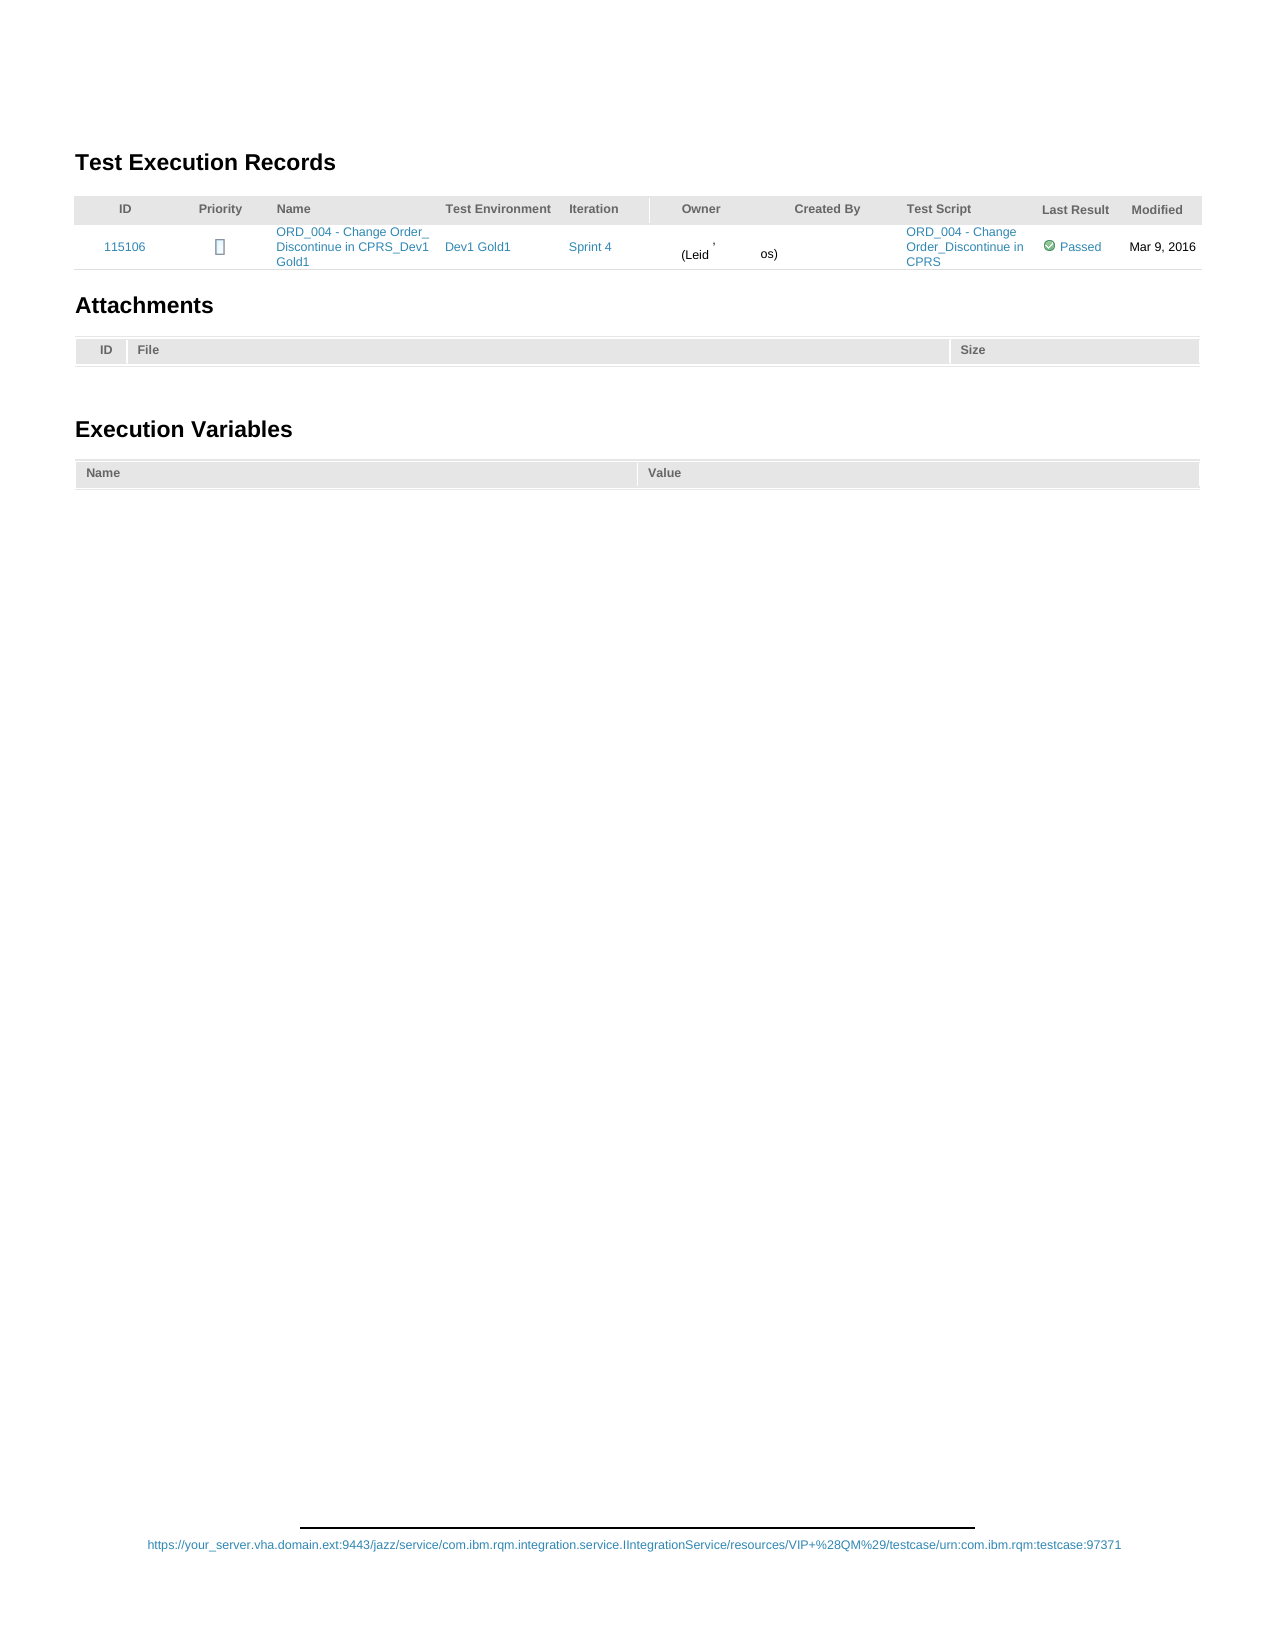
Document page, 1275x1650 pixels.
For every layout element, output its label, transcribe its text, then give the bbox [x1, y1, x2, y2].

table_cell 115106 [74, 225, 171, 269]
table_cell , (Leid [650, 225, 757, 269]
table_header Last Result Modified [1029, 196, 1202, 223]
table_header Created By [757, 198, 898, 223]
table_header ID [74, 198, 171, 223]
text Test Execution Records [75, 148, 1217, 174]
table_cell ORD_004 - Change Order_Discontinue in CPRS [898, 225, 1029, 269]
table_header Test Script [898, 198, 1029, 223]
table_header Name [259, 198, 436, 223]
table_cell Dev1 Gold1 [436, 225, 559, 269]
table_cell os) [757, 225, 898, 269]
table_header Priority [171, 198, 259, 223]
picture [211, 238, 229, 256]
text Execution Variables [75, 415, 1217, 441]
text ID File Size [100, 343, 1217, 357]
table_header Test Environment [436, 198, 559, 223]
table_cell Sprint 4 [559, 225, 649, 269]
table_header Iteration [559, 198, 649, 223]
table_cell ORD_004 - Change Order_ Discontinue in CPRS_Dev1 Gold1 [259, 225, 436, 269]
text Attachments [75, 292, 1217, 318]
table_cell [171, 225, 259, 269]
text Name Value [86, 466, 1217, 481]
table_header Owner [650, 198, 757, 223]
table_cell Passed Mar 9, 2016 [1029, 225, 1202, 269]
